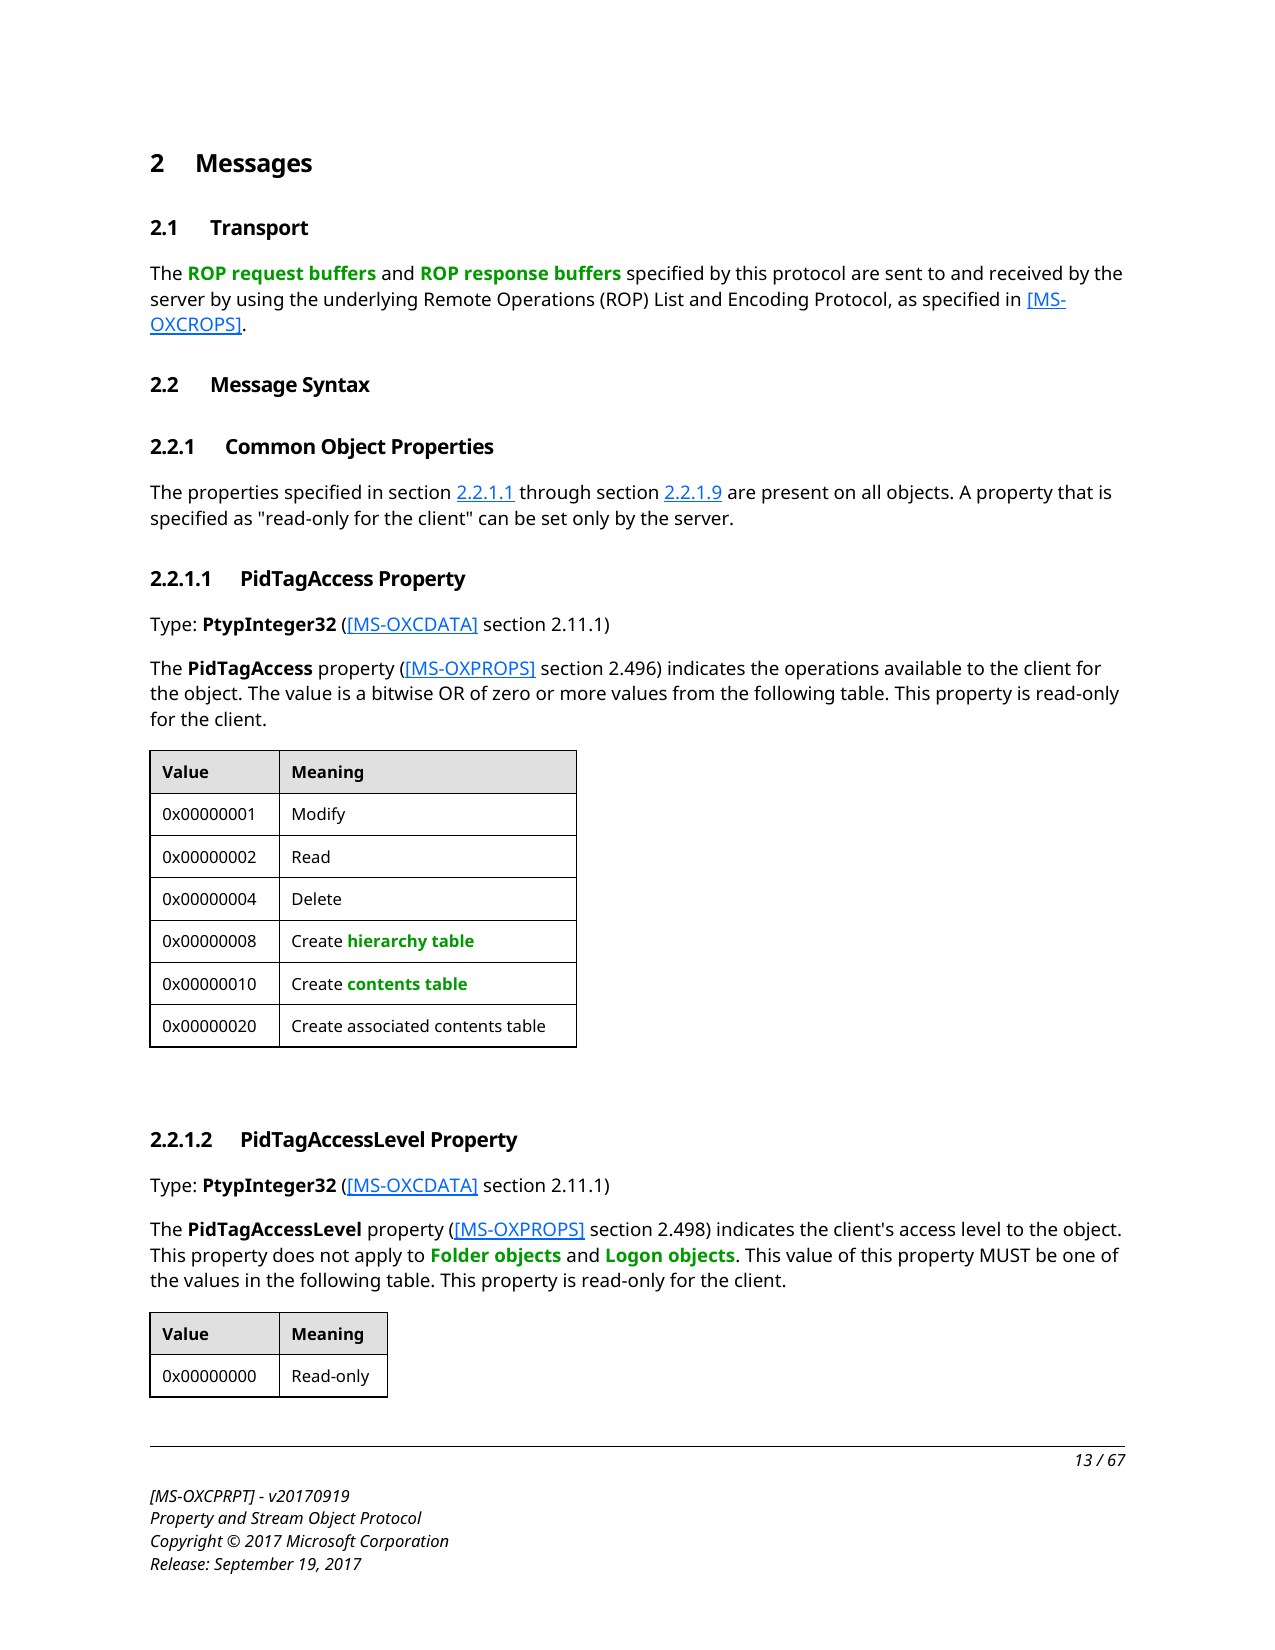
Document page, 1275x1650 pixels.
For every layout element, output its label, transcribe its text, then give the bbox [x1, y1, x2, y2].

table_cell 0x00000010 [151, 963, 279, 1004]
text The properties specified in section 2.2.1.1 through section 2.2.1.9 are present on all objects. A property that is specified as "read-only for the client" can be set only by the server. [150, 479, 1125, 530]
table_header Meaning [280, 751, 576, 793]
text The PidTagAccessLevel property ([MS-OXPROPS] section 2.498) indicates the client's access level to the object. This property does not apply to Folder objects and Logon objects. This value of this property MUST be one of the values in the following table. This property is read-only for the client. [150, 1217, 1125, 1293]
text Type: PtypInteger32 ([MS-OXCDATA] section 2.11.1) [150, 1172, 1125, 1198]
text The ROP request buffers and ROP response buffers specified by this protocol are sent to and received by the server by using the underlying Remote Operations (ROP) List and Encoding Protocol, as specified in [MS-OXCROPS]. [150, 260, 1125, 337]
subtitle Messages [150, 146, 1125, 180]
table_cell Delete [280, 878, 576, 919]
table_cell Modify [280, 794, 576, 835]
subtitle PidTagAccessLevel Property [150, 1125, 1125, 1153]
table_cell Create hierarchy table [280, 921, 576, 962]
text The PidTagAccess property ([MS-OXPROPS] section 2.496) indicates the operations available to the client for the object. The value is a bitwise OR of zero or more values from the following table. This property is read-only for the client. [150, 655, 1125, 732]
table_cell Read-only [280, 1355, 387, 1396]
text Type: PtypInteger32 ([MS-OXCDATA] section 2.11.1) [150, 611, 1125, 636]
table_header Meaning [280, 1313, 387, 1354]
table_cell 0x00000008 [151, 921, 279, 962]
table_header Value [151, 751, 279, 793]
subtitle Message Syntax [150, 370, 1125, 399]
table_cell Create associated contents table [280, 1005, 576, 1046]
subtitle Common Object Properties [150, 432, 1125, 461]
table_cell Create contents table [280, 963, 576, 1004]
table_header Value [151, 1313, 279, 1354]
subtitle PidTagAccess Property [150, 564, 1125, 592]
table_cell 0x00000000 [151, 1355, 279, 1396]
subtitle Transport [150, 213, 1125, 242]
table_cell 0x00000004 [151, 878, 279, 919]
table_cell 0x00000020 [151, 1005, 279, 1046]
table_cell 0x00000002 [151, 836, 279, 877]
table_cell Read [280, 836, 576, 877]
table_cell 0x00000001 [151, 794, 279, 835]
